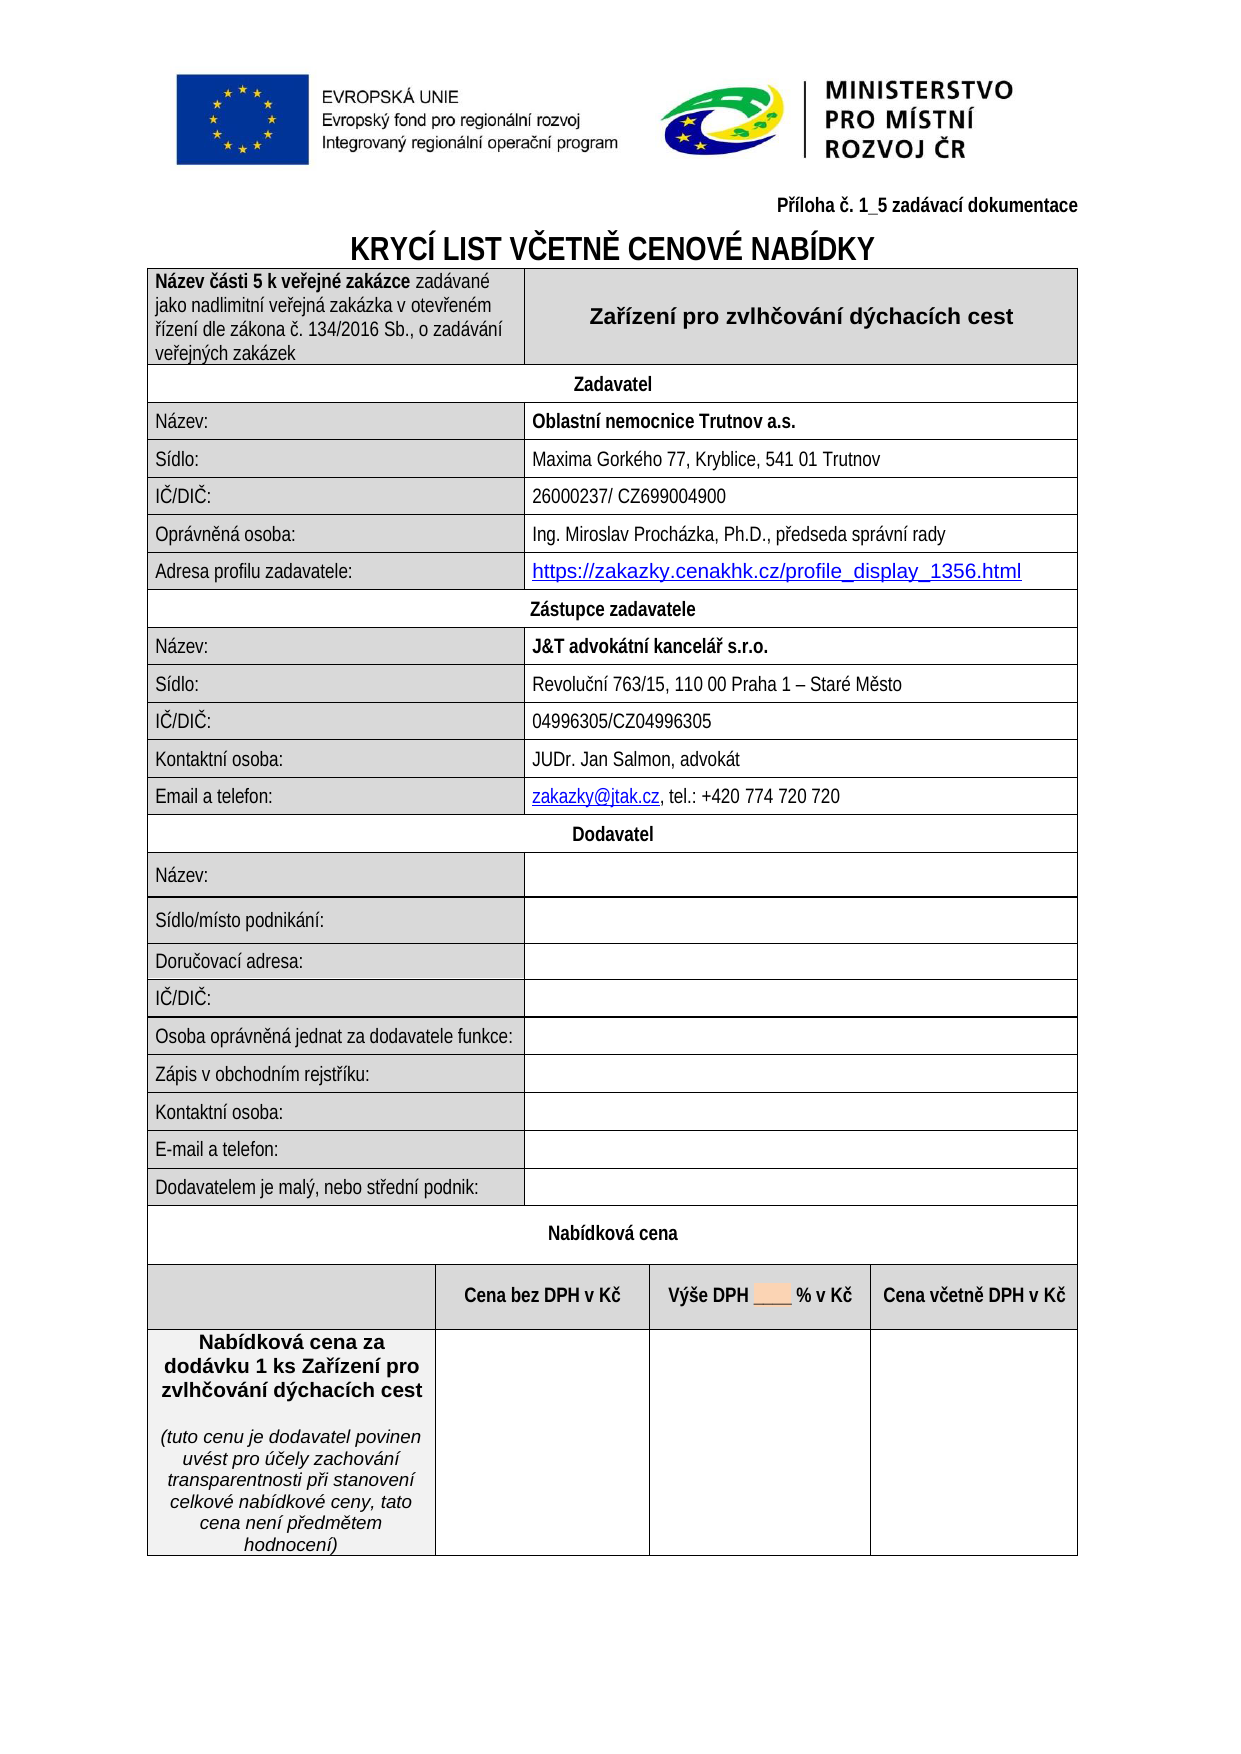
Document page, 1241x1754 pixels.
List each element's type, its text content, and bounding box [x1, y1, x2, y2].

table_cell Sídlo/místo podnikání: [148, 898, 524, 943]
table_cell Email a telefon: [148, 778, 524, 814]
table_cell Osoba oprávněná jednat za dodavatele funkce: [148, 1018, 524, 1054]
text KRYCÍ LIST VČETNĚ CENOVÉ NABÍDKY [148, 229, 1078, 267]
table_cell JUDr. Jan Salmon, advokát [525, 740, 1077, 777]
table_cell [525, 980, 1077, 1016]
table_cell Kontaktní osoba: [148, 1093, 524, 1130]
table_cell Cena včetně DPH v Kč [871, 1265, 1077, 1329]
table_cell [148, 1265, 435, 1329]
table_cell Zástupce zadavatele [148, 590, 1077, 627]
table_cell Dodavatelem je malý, nebo střední podnik: [148, 1169, 524, 1205]
table_cell [525, 1055, 1077, 1092]
table_header Zařízení pro zvlhčování dýchacích cest [525, 269, 1077, 364]
table_cell [525, 1131, 1077, 1168]
table_cell Název: [148, 403, 524, 439]
table_cell [525, 944, 1077, 978]
table_cell J&T advokátní kancelář s.r.o. [525, 628, 1077, 664]
table_cell Kontaktní osoba: [148, 740, 524, 777]
table_cell [436, 1330, 649, 1555]
table_cell Výše DPH ____ % v Kč [650, 1265, 870, 1329]
table_cell Nabídková cena za dodávku 1 ks Zařízení pro zvlhčování dýchacích cest (tuto cenu je dodavatel povinen uvést pro účely zachování transparentnosti při stanovení celkové nabídkové ceny, tato cena není předmětem hodnocení) [148, 1330, 435, 1555]
table_cell [525, 1018, 1077, 1054]
table_cell Název: [148, 628, 524, 664]
table_cell Sídlo: [148, 665, 524, 702]
table_cell [650, 1330, 870, 1555]
table_cell Adresa profilu zadavatele: [148, 553, 524, 589]
table_cell https://zakazky.cenakhk.cz/profile_display_1356.html [525, 553, 1077, 589]
table_cell Ing. Miroslav Procházka, Ph.D., předseda správní rady [525, 515, 1077, 552]
table_cell Maxima Gorkého 77, Kryblice, 541 01 Trutnov [525, 440, 1077, 477]
table_cell Revoluční 763/15, 110 00 Praha 1 – Staré Město [525, 665, 1077, 702]
table_cell 04996305/CZ04996305 [525, 703, 1077, 739]
table_cell IČ/DIČ: [148, 980, 524, 1016]
table_cell E-mail a telefon: [148, 1131, 524, 1168]
table_cell Nabídková cena [148, 1206, 1077, 1264]
table_cell IČ/DIČ: [148, 478, 524, 514]
table_header Název části 5 k veřejné zakázce zadávané jako nadlimitní veřejná zakázka v otevřeném řízení dle zákona č. 134/2016 Sb., o zadávání veřejných zakázek [148, 269, 524, 364]
table_cell IČ/DIČ: [148, 703, 524, 739]
table_cell zakazky@jtak.cz, tel.: +420 774 720 720 [525, 778, 1077, 814]
table_cell [871, 1330, 1077, 1555]
table_cell Oblastní nemocnice Trutnov a.s. [525, 403, 1077, 439]
table_cell Zápis v obchodním rejstříku: [148, 1055, 524, 1092]
table_cell [525, 898, 1077, 943]
table_cell Oprávněná osoba: [148, 515, 524, 552]
table_cell Sídlo: [148, 440, 524, 477]
table_cell Cena bez DPH v Kč [436, 1265, 649, 1329]
table_cell Doručovací adresa: [148, 944, 524, 978]
table_cell Název: [148, 853, 524, 896]
table_cell 26000237/ CZ699004900 [525, 478, 1077, 514]
table_cell Dodavatel [148, 815, 1077, 852]
table_cell [525, 853, 1077, 896]
text Příloha č. 1_5 zadávací dokumentace [148, 193, 1078, 217]
table_cell [525, 1093, 1077, 1130]
table_cell [525, 1169, 1077, 1205]
table_cell Zadavatel [148, 365, 1077, 402]
